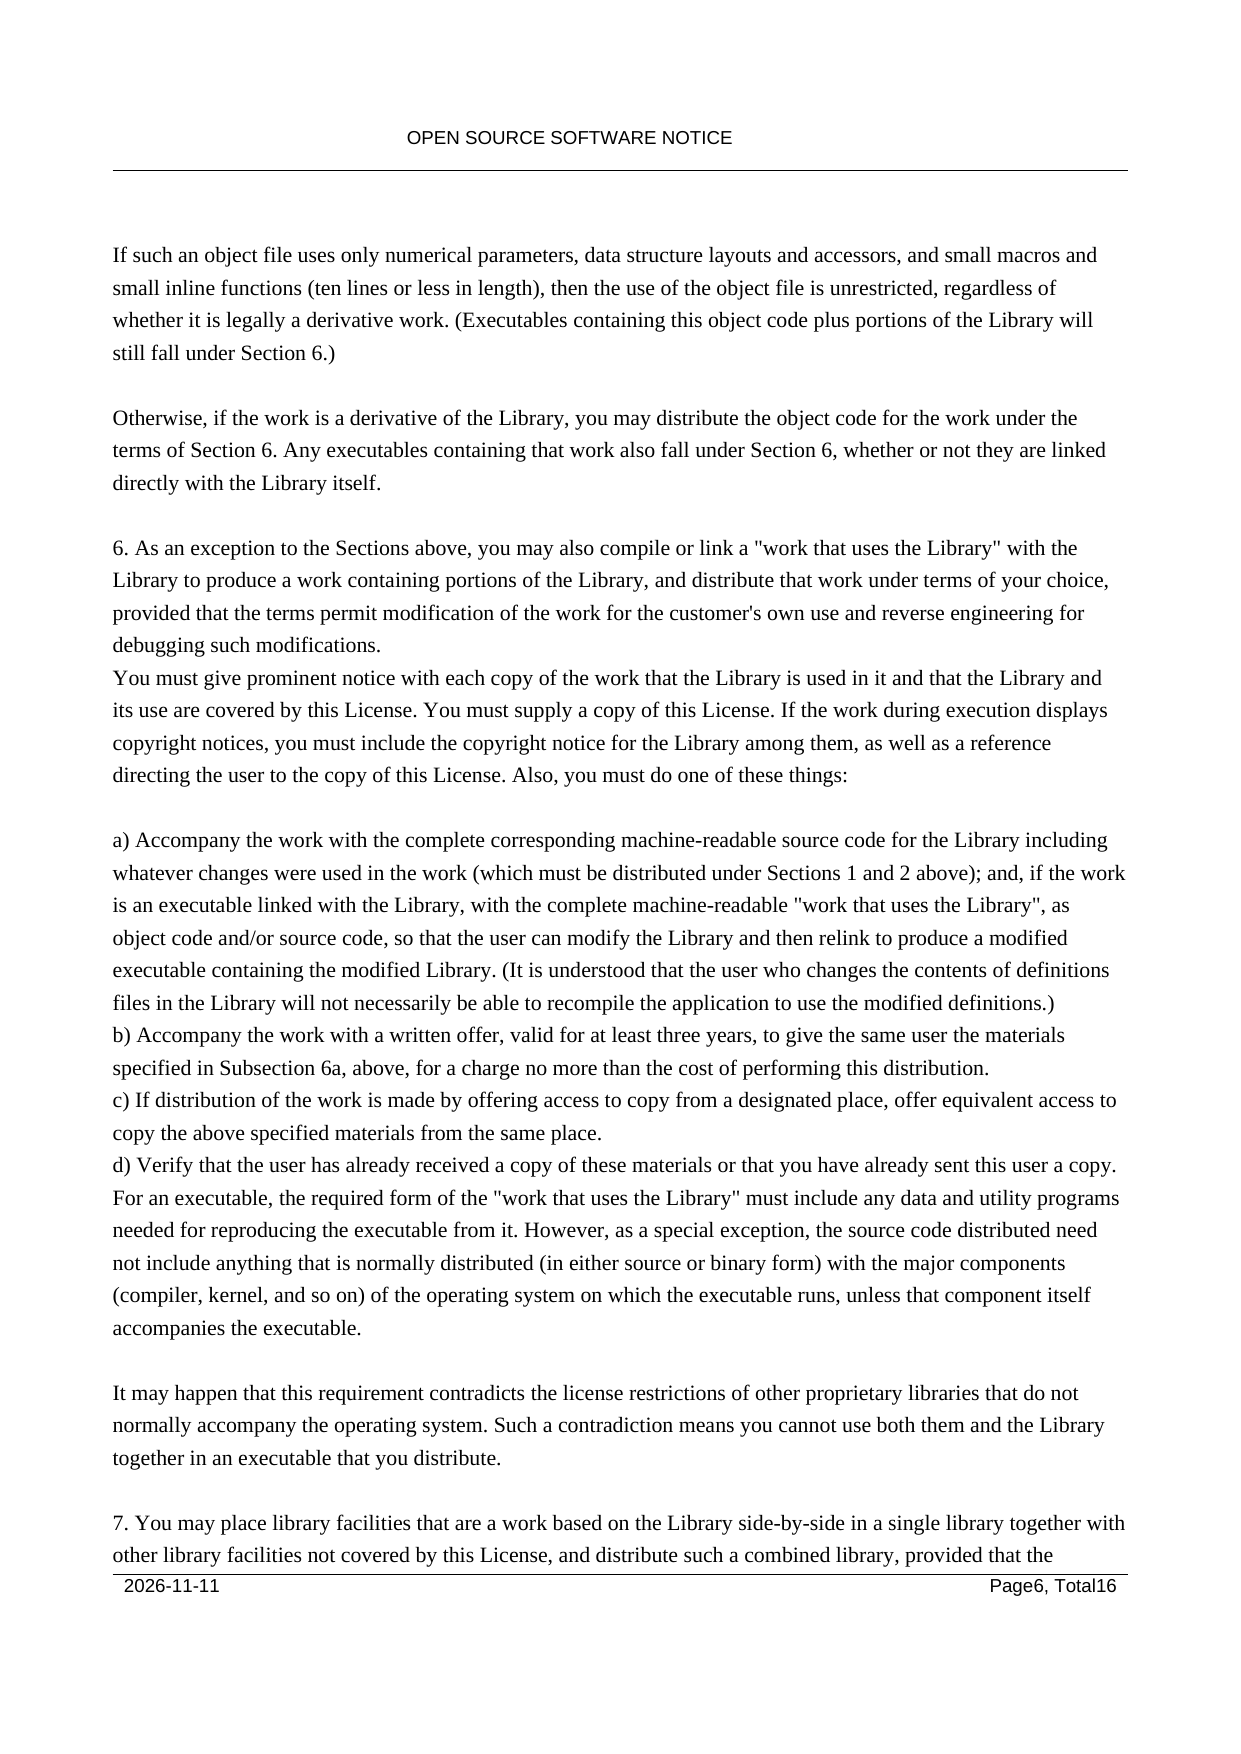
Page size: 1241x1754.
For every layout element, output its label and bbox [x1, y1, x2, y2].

text [112, 206, 1128, 1571]
